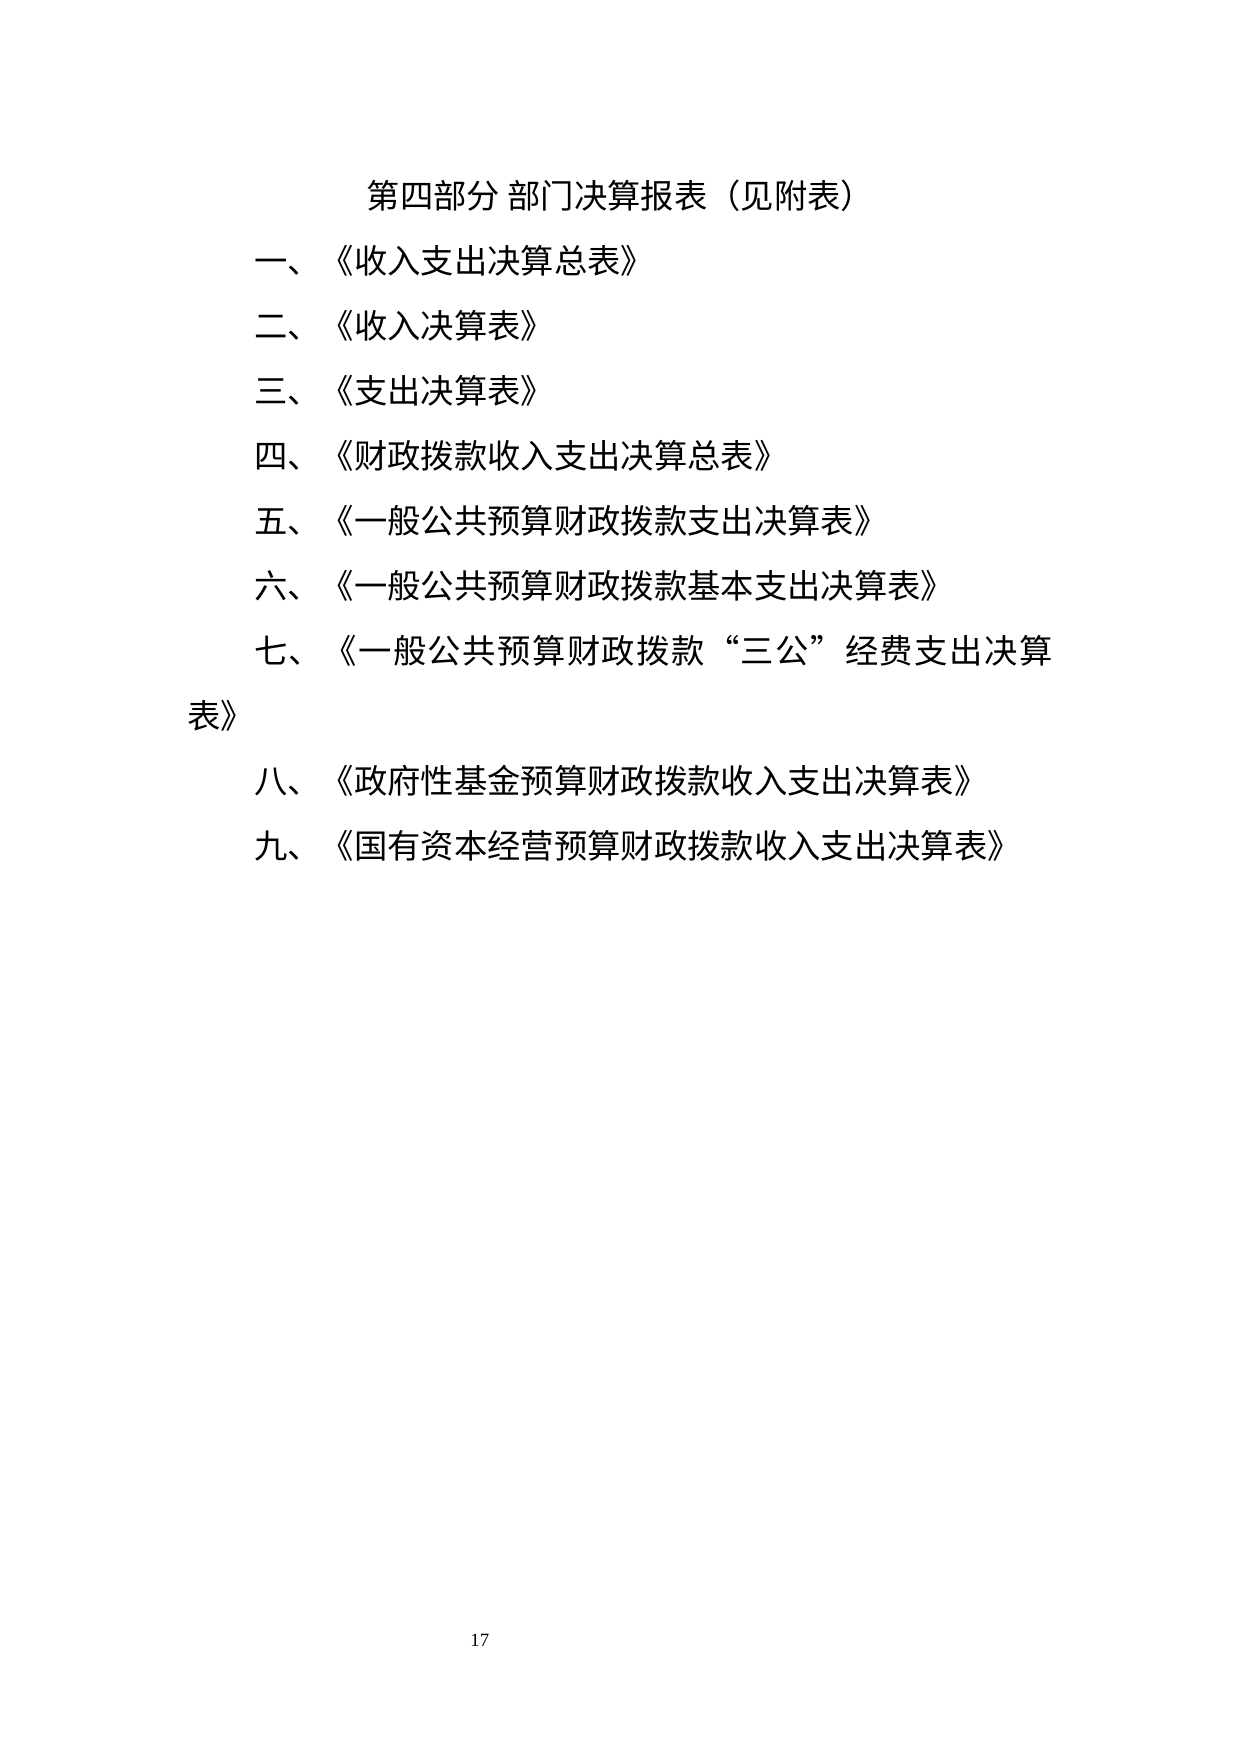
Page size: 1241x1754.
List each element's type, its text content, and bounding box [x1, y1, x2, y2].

text 八、《政府性基金预算财政拨款收入支出决算表》 [187, 747, 1053, 812]
text 三、《支出决算表》 [187, 357, 1053, 422]
text 四、《财政拨款收入支出决算总表》 [187, 422, 1053, 487]
text 第四部分 部门决算报表（见附表） [187, 162, 1053, 227]
text 九、《国有资本经营预算财政拨款收入支出决算表》 [187, 812, 1053, 877]
text 一、《收入支出决算总表》 [187, 227, 1053, 292]
text 六、《一般公共预算财政拨款基本支出决算表》 [187, 552, 1053, 617]
text 七、《一般公共预算财政拨款“三公”经费支出决算表》 [187, 617, 1053, 747]
text 五、《一般公共预算财政拨款支出决算表》 [187, 487, 1053, 552]
text 二、《收入决算表》 [187, 292, 1053, 357]
